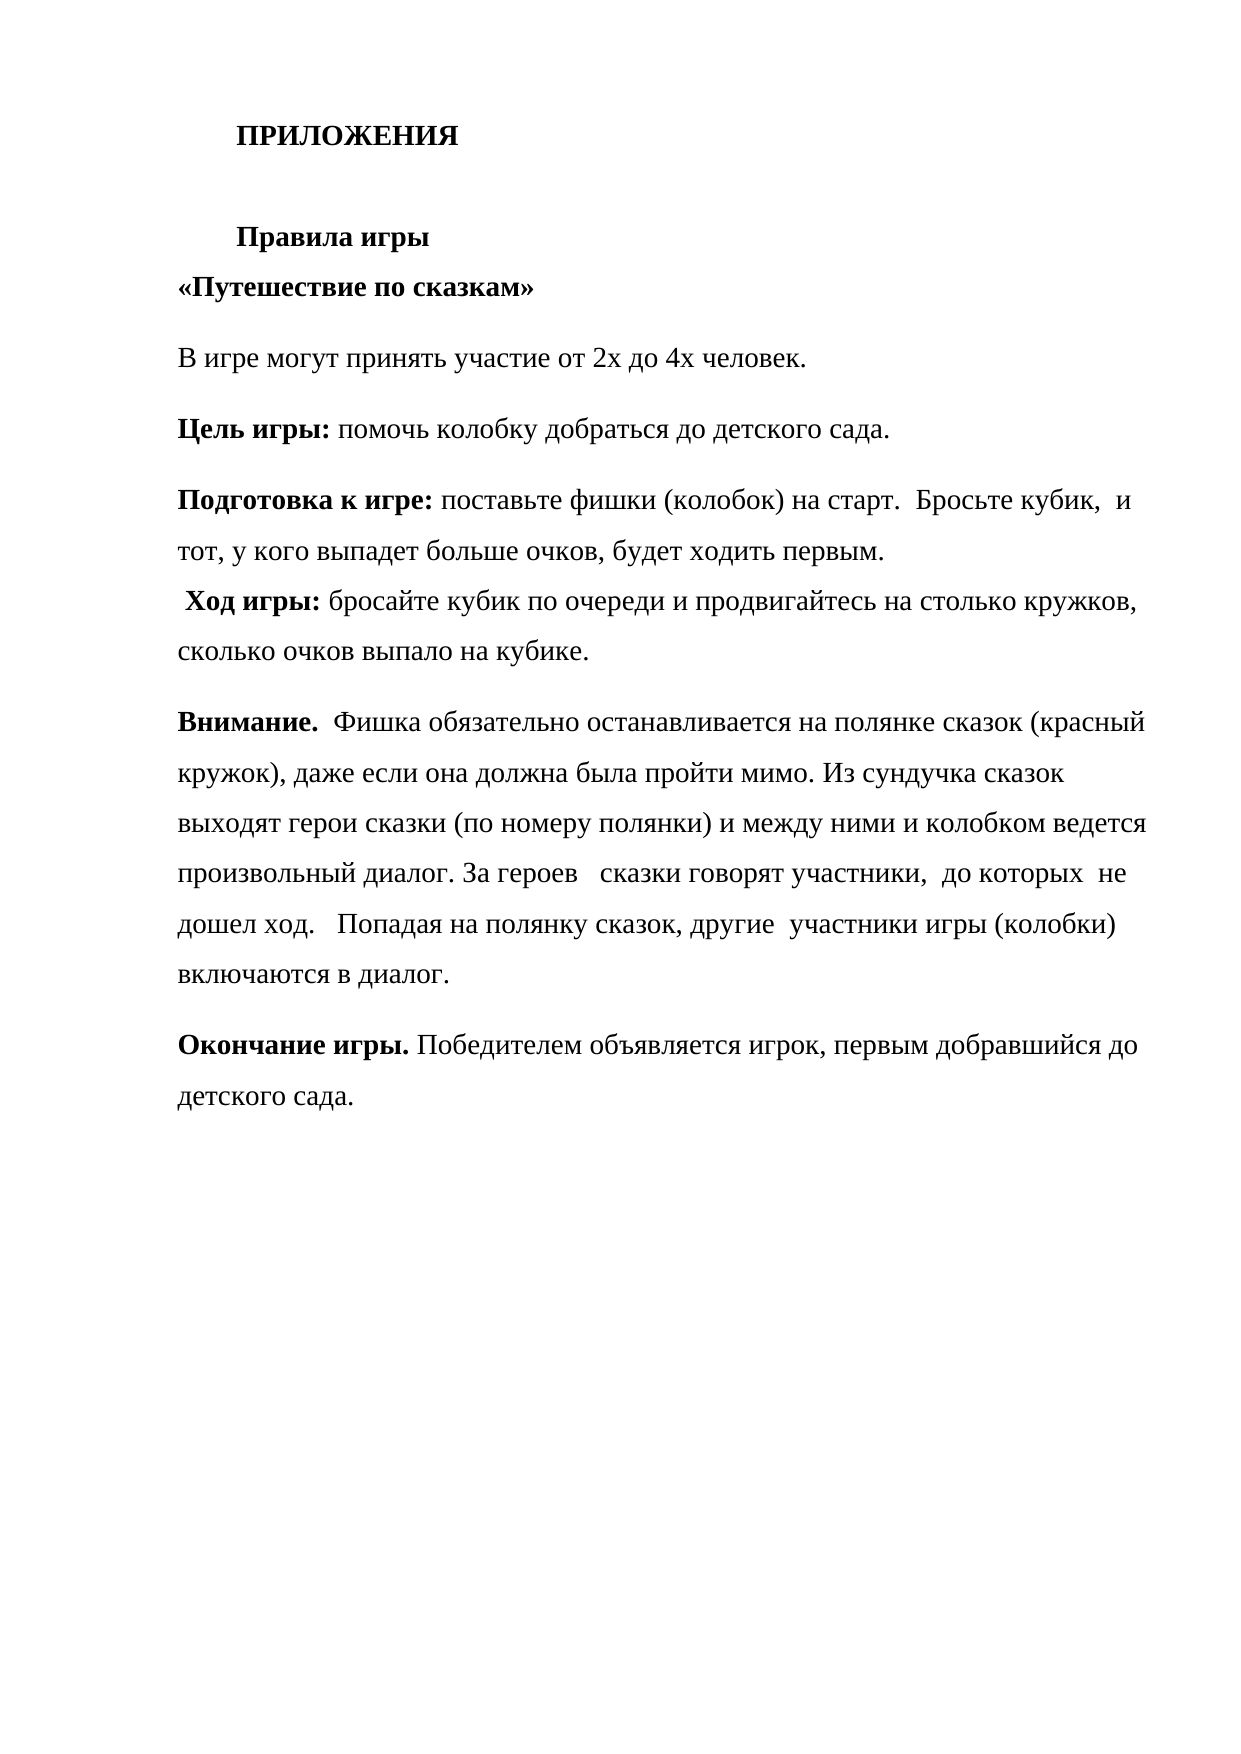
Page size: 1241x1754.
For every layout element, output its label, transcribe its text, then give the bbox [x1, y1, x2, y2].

text Подготовка к игре: поставьте фишки (колобок) на старт. Бросьте кубик, и тот, у кого выпадет больше очков, будет ходить первым. Ход игры: бросайте кубик по очереди и продвигайтесь на столько кружков, сколько очков выпало на кубике. [177, 482, 1152, 667]
text Цель игры: помочь колобку добраться до детского сада. [177, 411, 1152, 445]
text Правила игры [177, 219, 1152, 252]
text Внимание. Фишка обязательно останавливается на полянке сказок (красный кружок), даже если она должна была пройти мимо. Из сундучка сказок выходят герои сказки (по номеру полянки) и между ними и колобком ведется произвольный диалог. За героев сказки говорят участники, до которых не дошел ход. Попадая на полянку сказок, другие участники игры (колобки) включаются в диалог. [177, 704, 1152, 990]
text ПРИЛОЖЕНИЯ [177, 118, 1152, 152]
text Окончание игры. Победителем объявляется игрок, первым добравшийся до детского сада. [177, 1027, 1152, 1111]
text В игре могут принять участие от 2х до 4х человек. [177, 340, 1152, 374]
text «Путешествие по сказкам» [177, 269, 1152, 303]
